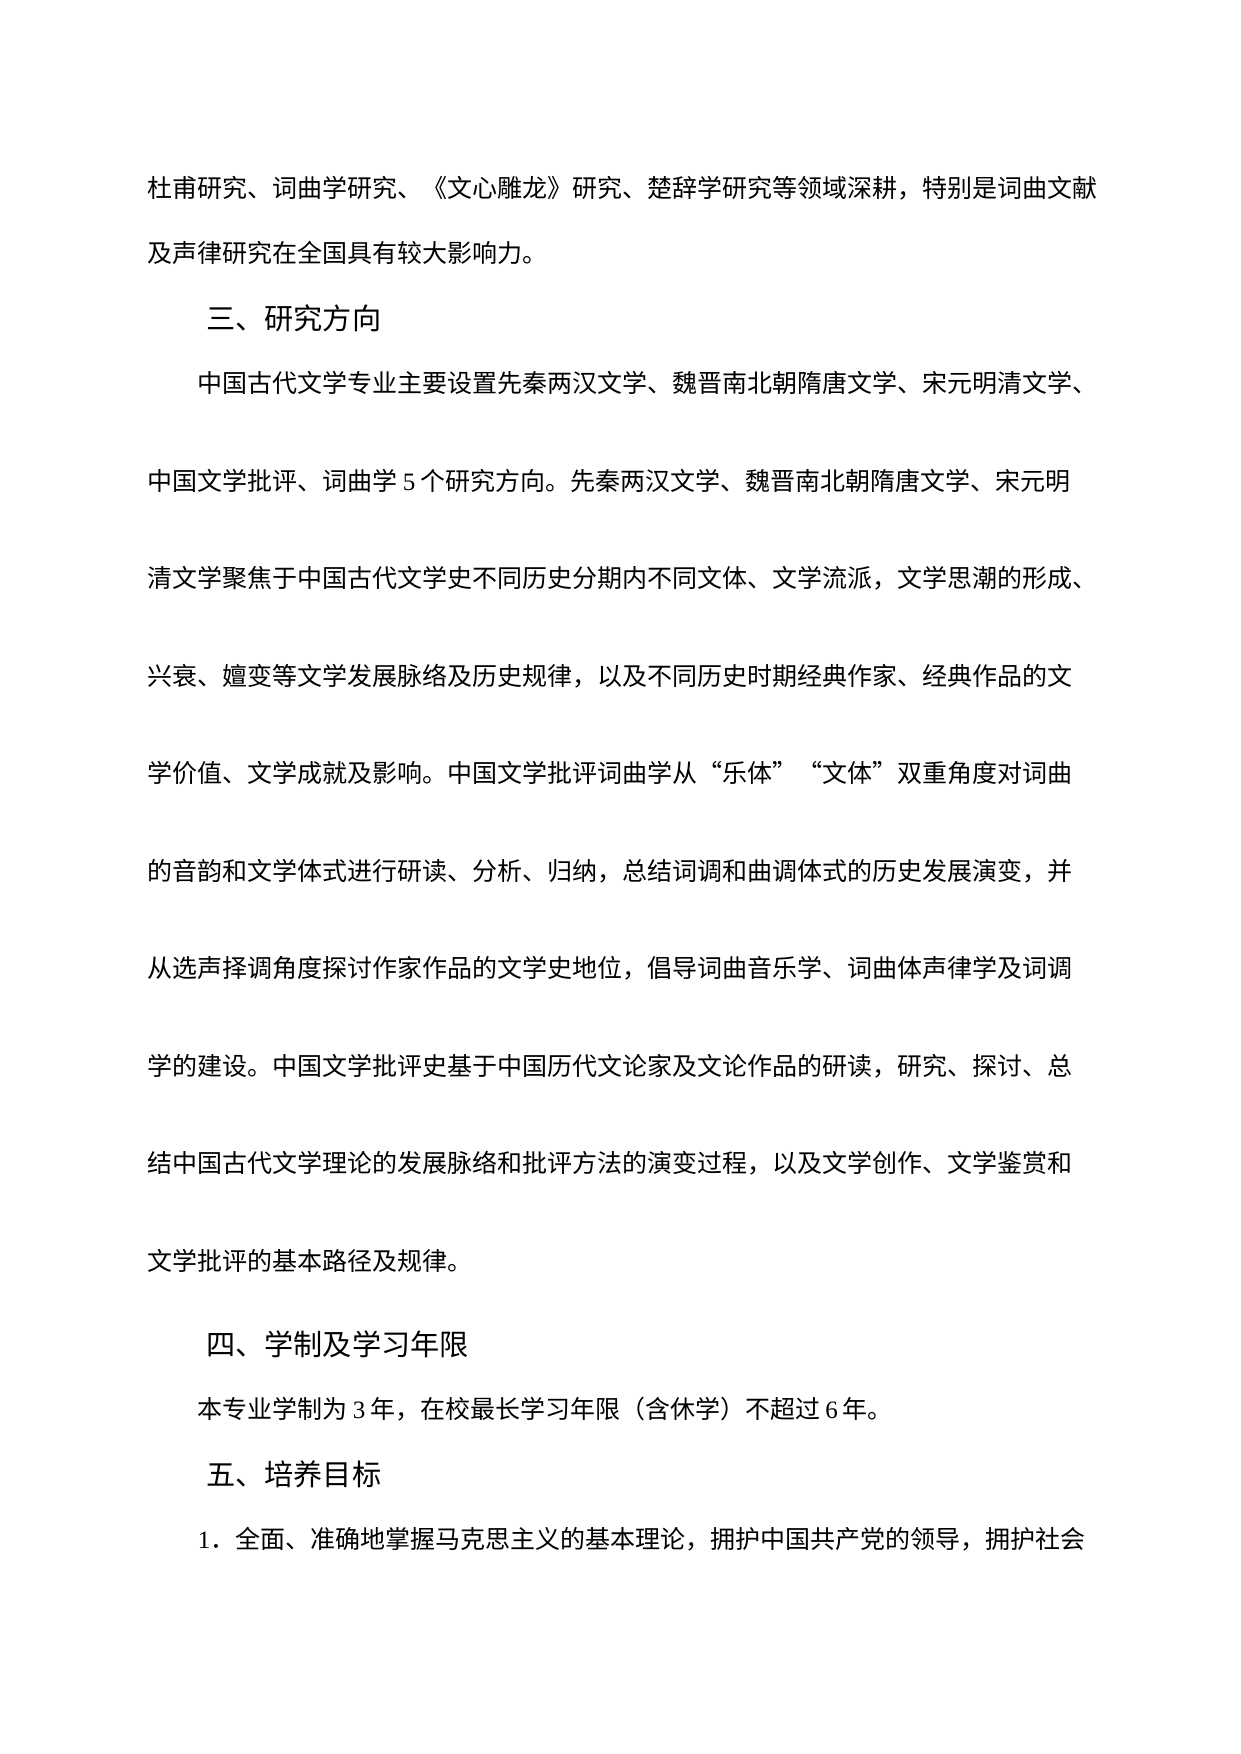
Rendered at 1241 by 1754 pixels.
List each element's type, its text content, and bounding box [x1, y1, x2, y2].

text 本专业学制为3年，在校最长学习年限（含休学）不超过6年。 [148, 1375, 1092, 1440]
text 三、研究方向 [148, 284, 1092, 349]
text 五、培养目标 [148, 1440, 1092, 1505]
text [148, 154, 1099, 284]
text 四、学制及学习年限 [148, 1310, 1092, 1375]
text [148, 1505, 1092, 1570]
text 中国古代文学专业主要设置先秦两汉文学、魏晋南北朝隋唐文学、宋元明清文学、中国文学批评、词曲学5个研究方向。先秦两汉文学、魏晋南北朝隋唐文学、宋元明清文学聚焦于中国古代文学史不同历史分期内不同文体、文学流派，文学思潮的形成、兴衰、嬗变等文学发展脉络及历史规律，以及不同历史时期经典作家、经典作品的文学价值、文学成就及影响。中国文学批评词曲学从“乐体”“文体”双重角度对词曲的音韵和文学体式进行研读、分析、归纳，总结词调和曲调体式的历史发展演变，并从选声择调角度探讨作家作品的文学史地位，倡导词曲音乐学、词曲体声律学及词调学的建设。中国文学批评史基于中国历代文论家及文论作品的研读，研究、探讨、总结中国古代文学理论的发展脉络和批评方法的演变过程，以及文学创作、文学鉴赏和文学批评的基本路径及规律。 [148, 349, 1092, 1292]
